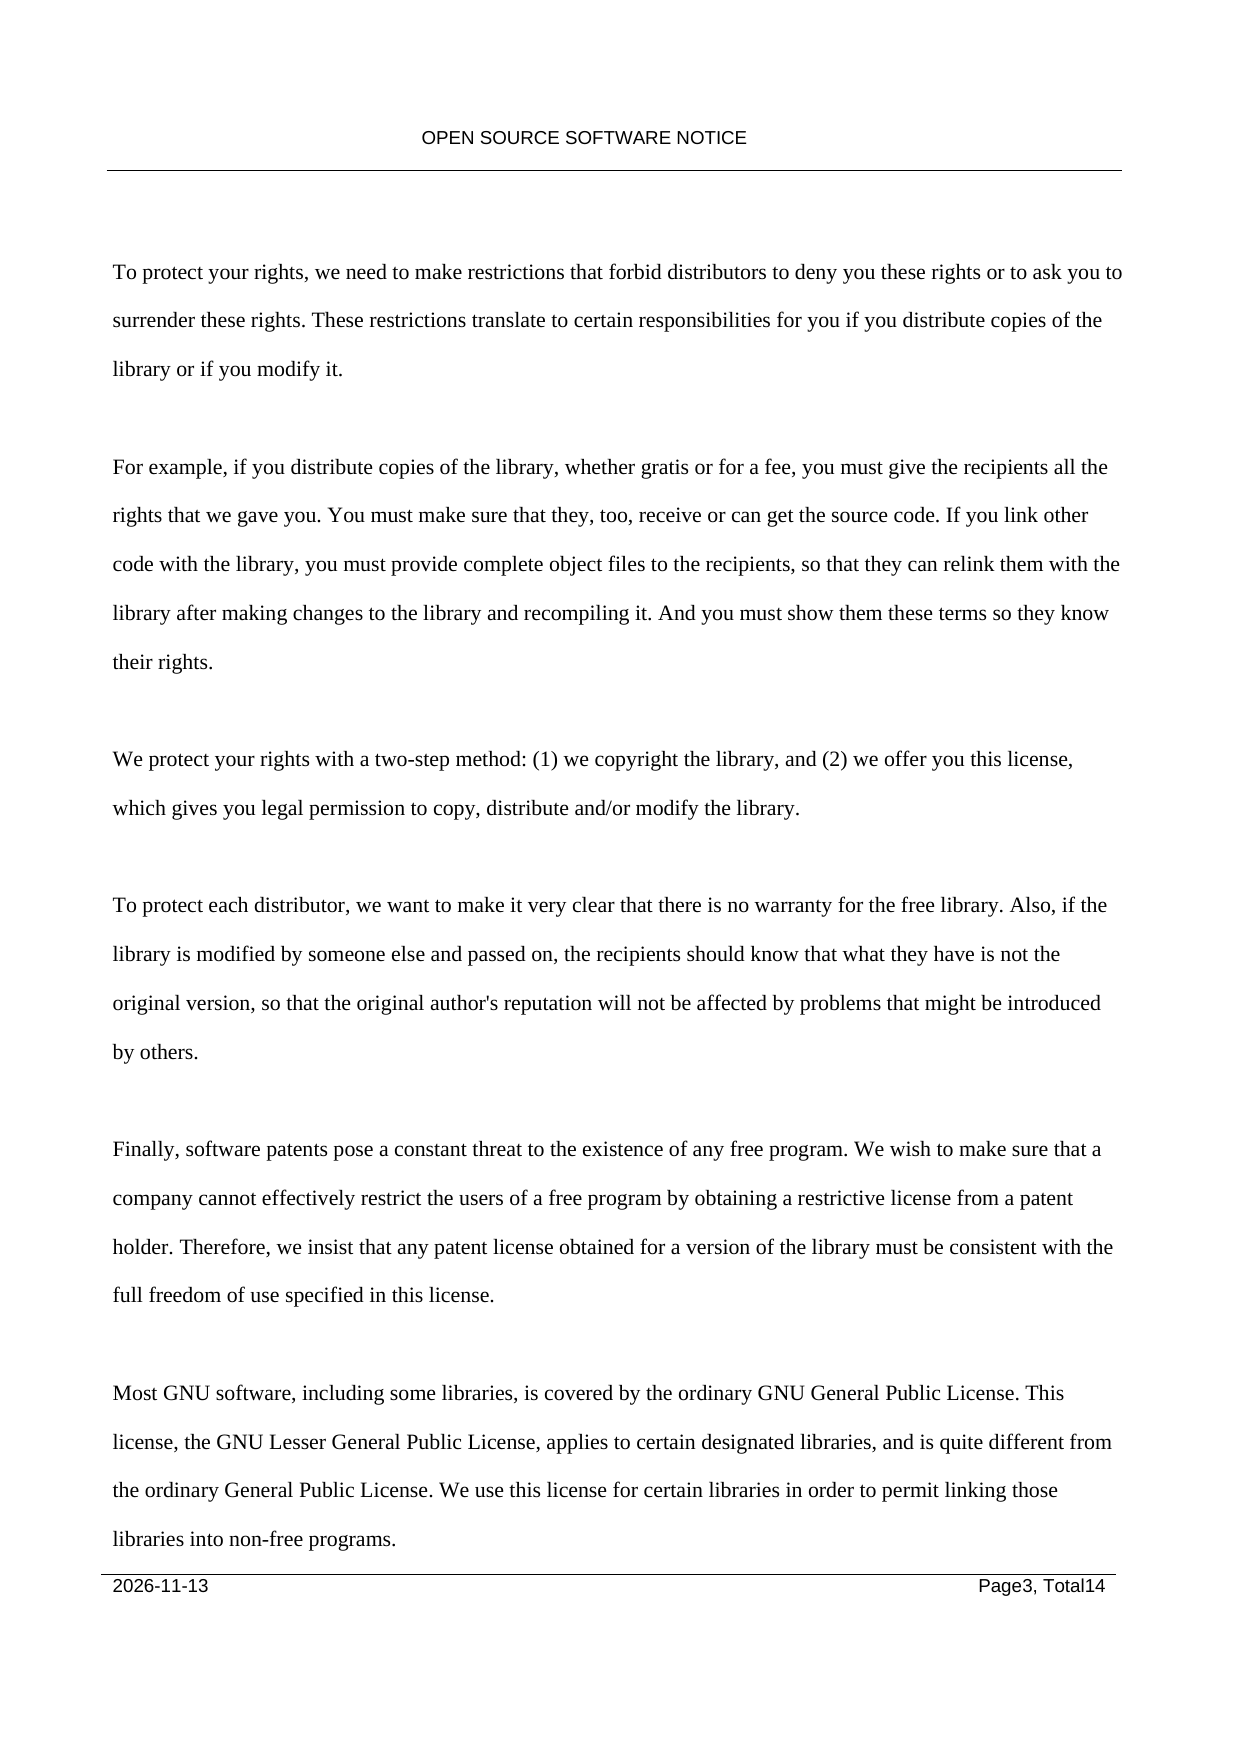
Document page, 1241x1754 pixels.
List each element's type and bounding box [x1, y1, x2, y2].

text [112, 206, 1128, 1555]
